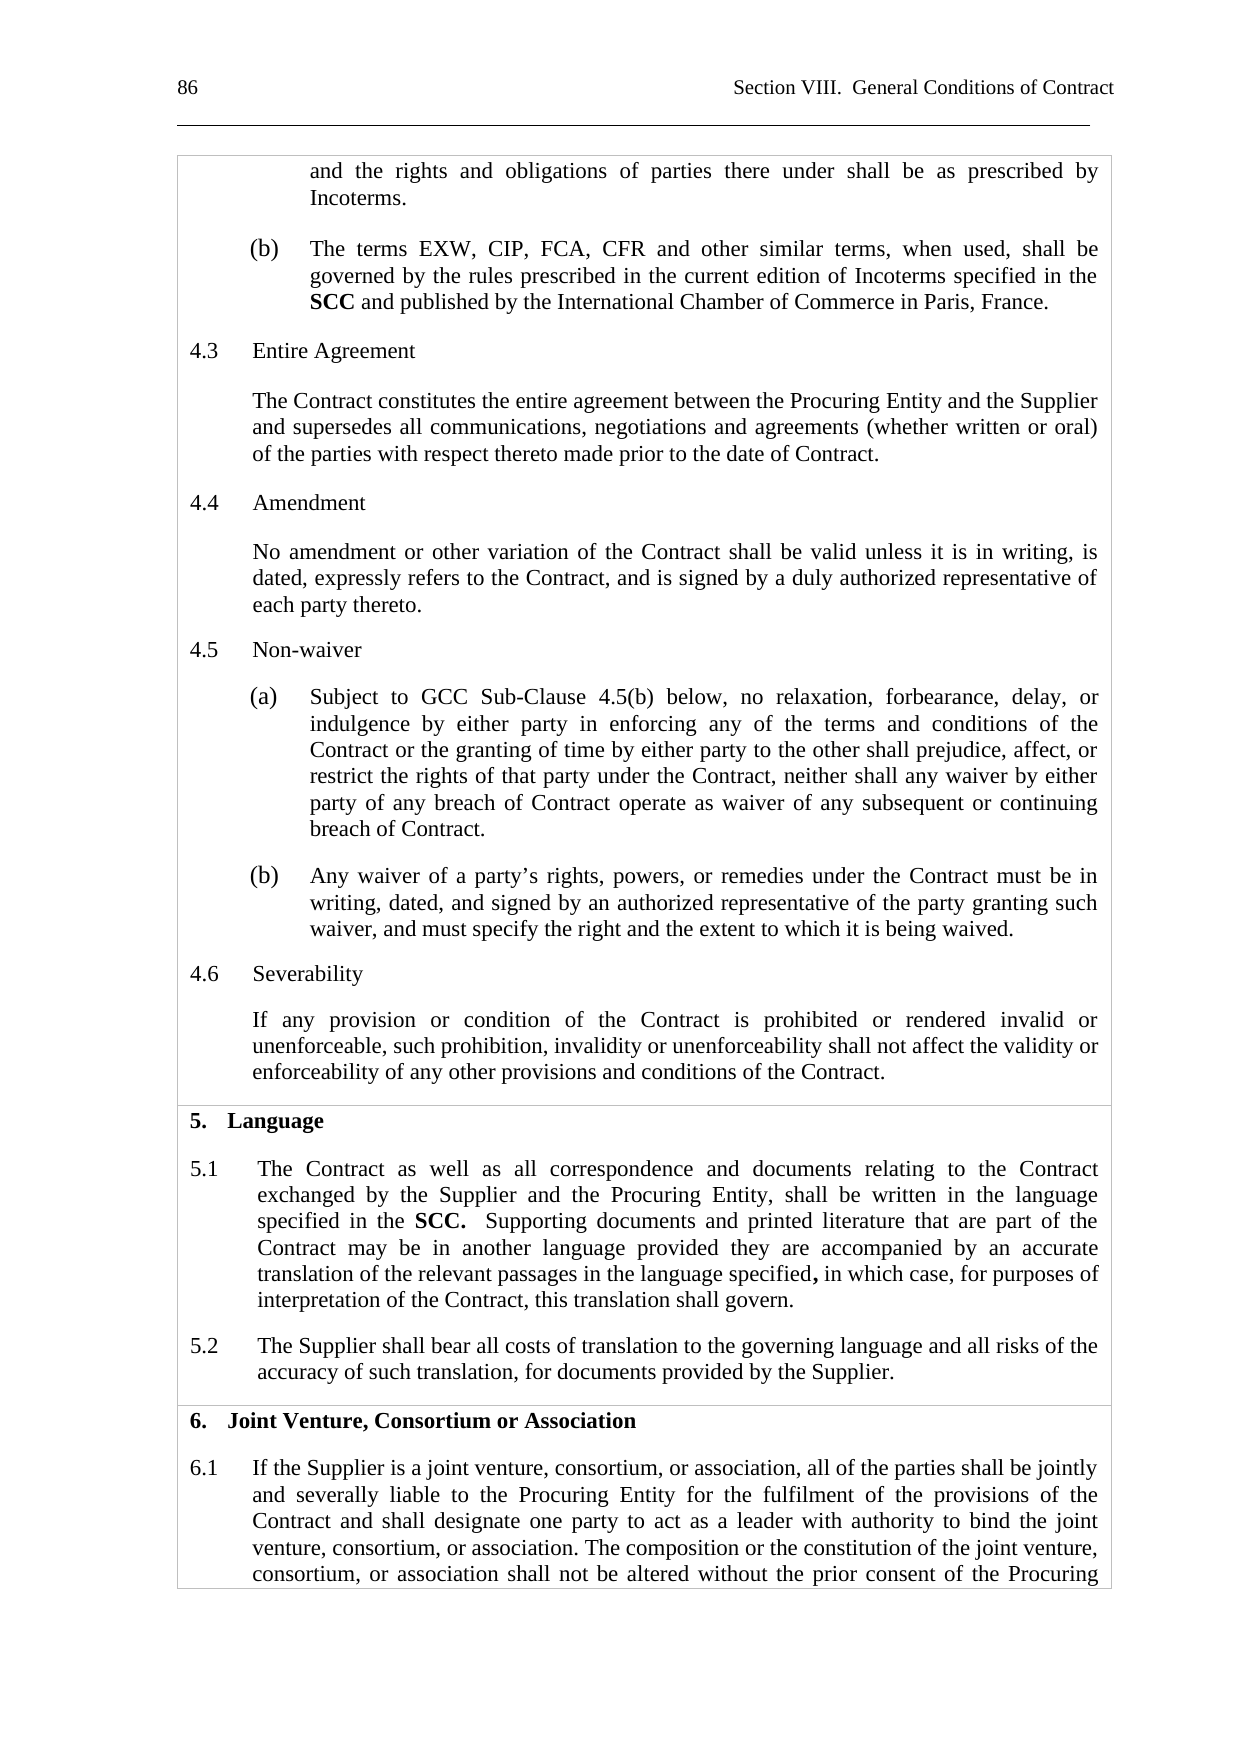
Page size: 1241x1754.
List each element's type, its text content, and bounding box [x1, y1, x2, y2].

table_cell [178, 156, 1111, 1105]
table_cell Language The Contract as well as all correspondence and documents relating to the Contract exchanged by the Supplier and the Procuring Entity, shall be written in the language specified in the SCC. Supporting documents and printed literature that are part of the Contract may be in another language provided they are accompanied by an accurate translation of the relevant passages in the language specified, in which case, for purposes of interpretation of the Contract, this translation shall govern. The Supplier shall bear all costs of translation to the governing language and all risks of the accuracy of such translation, for documents provided by the Supplier. [178, 1106, 1111, 1405]
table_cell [178, 1406, 1111, 1588]
